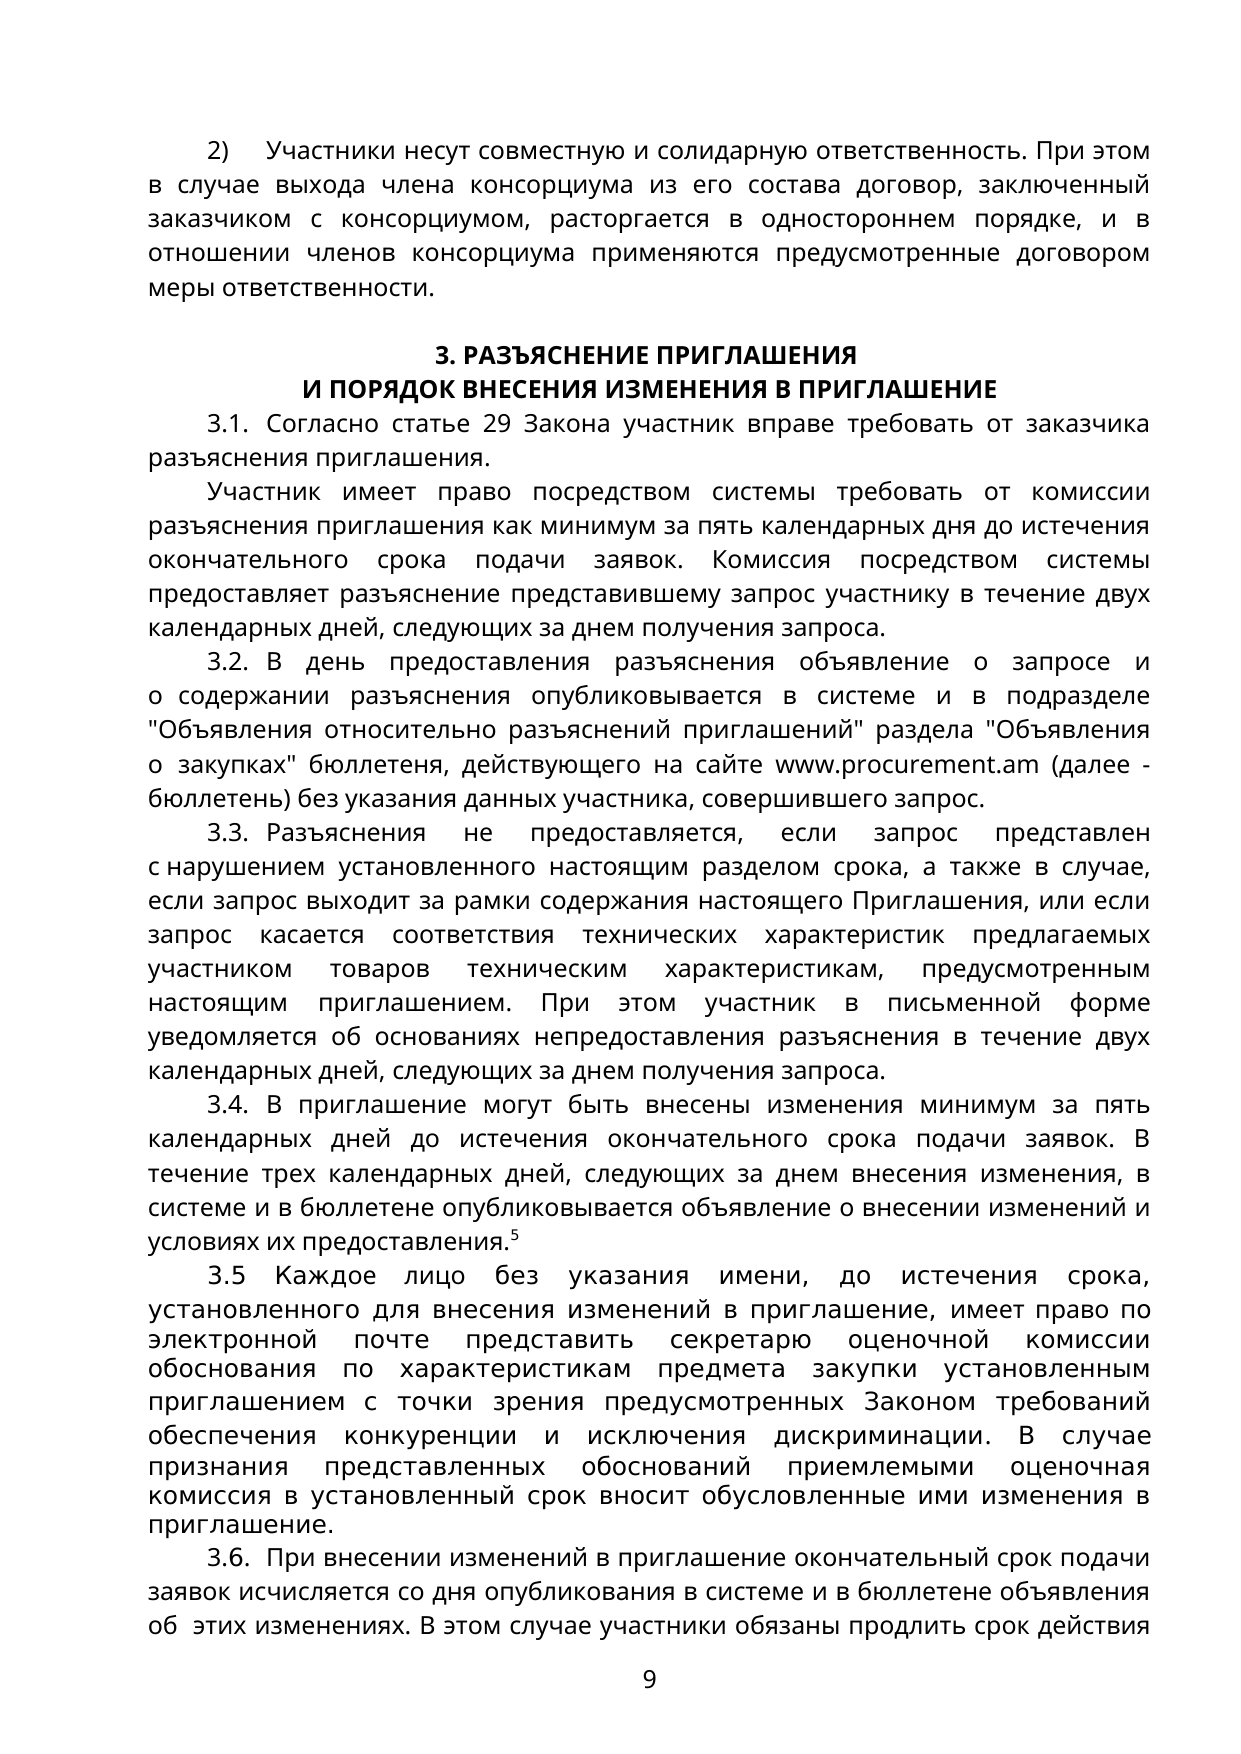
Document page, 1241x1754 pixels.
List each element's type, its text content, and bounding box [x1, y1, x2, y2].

text 3.5 Каждое лицо без указания имени, до истечения срока, установленного для внесения изменений в приглашение, имеет право по электронной почте представить секретарю оценочной комиссии обоснования по характеристикам предмета закупки установленным приглашением с точки зрения предусмотренных Законом требований обеспечения конкуренции и исключения дискриминации. В случае признания представленных обоснований приемлемыми оценочная комиссия в установленный срок вносит обусловленные ими изменения в приглашение. [148, 1257, 1152, 1539]
text Участник имеет право посредством системы требовать от комиссии разъяснения приглашения как минимум за пять календарных дня до истечения окончательного срока подачи заявок. Комиссия посредством системы предоставляет разъяснение представившему запрос участнику в течение двух календарных дней, следующих за днем получения запроса. [148, 473, 1152, 644]
text 3.3. Разъяснения не предоставляется, если запрос представлен с нарушением установленного настоящим разделом срока, а также в случае, если запрос выходит за рамки содержания настоящего Приглашения, или если запрос касается соответствия технических характеристик предлагаемых участником товаров техническим характеристикам, предусмотренным настоящим приглашением. При этом участник в письменной форме уведомляется об основаниях непредоставления разъяснения в течение двух календарных дней, следующих за днем получения запроса. [148, 814, 1152, 1087]
text 2) Участники несут совместную и солидарную ответственность. При этом в случае выхода члена консорциума из его состава договор, заключенный заказчиком с консорциумом, расторгается в одностороннем порядке, и в отношении членов консорциума применяются предусмотренные договором меры ответственности. [148, 133, 1152, 303]
text 3.4. В приглашение могут быть внесены изменения минимум за пять календарных дней до истечения окончательного срока подачи заявок. В течение трех календарных дней, следующих за днем внесения изменения, в системе и в бюллетене опубликовывается объявление о внесении изменений и условиях их предоставления.5 [148, 1087, 1152, 1257]
text 3.1. Согласно статье 29 Закона участник вправе требовать от заказчика разъяснения приглашения. [148, 405, 1152, 473]
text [148, 1539, 1152, 1642]
text 3. РАЗЪЯСНЕНИЕ ПРИГЛАШЕНИЯ И ПОРЯДОК ВНЕСЕНИЯ ИЗМЕНЕНИЯ В ПРИГЛАШЕНИЕ [148, 337, 1152, 405]
text 3.2. В день предоставления разъяснения объявление о запросе и о содержании разъяснения опубликовывается в системе и в подразделе "Объявления относительно разъяснений приглашений" раздела "Объявления о закупках" бюллетеня, действующего на сайте www.procurement.am (далее - бюллетень) без указания данных участника, совершившего запрос. [148, 644, 1152, 814]
